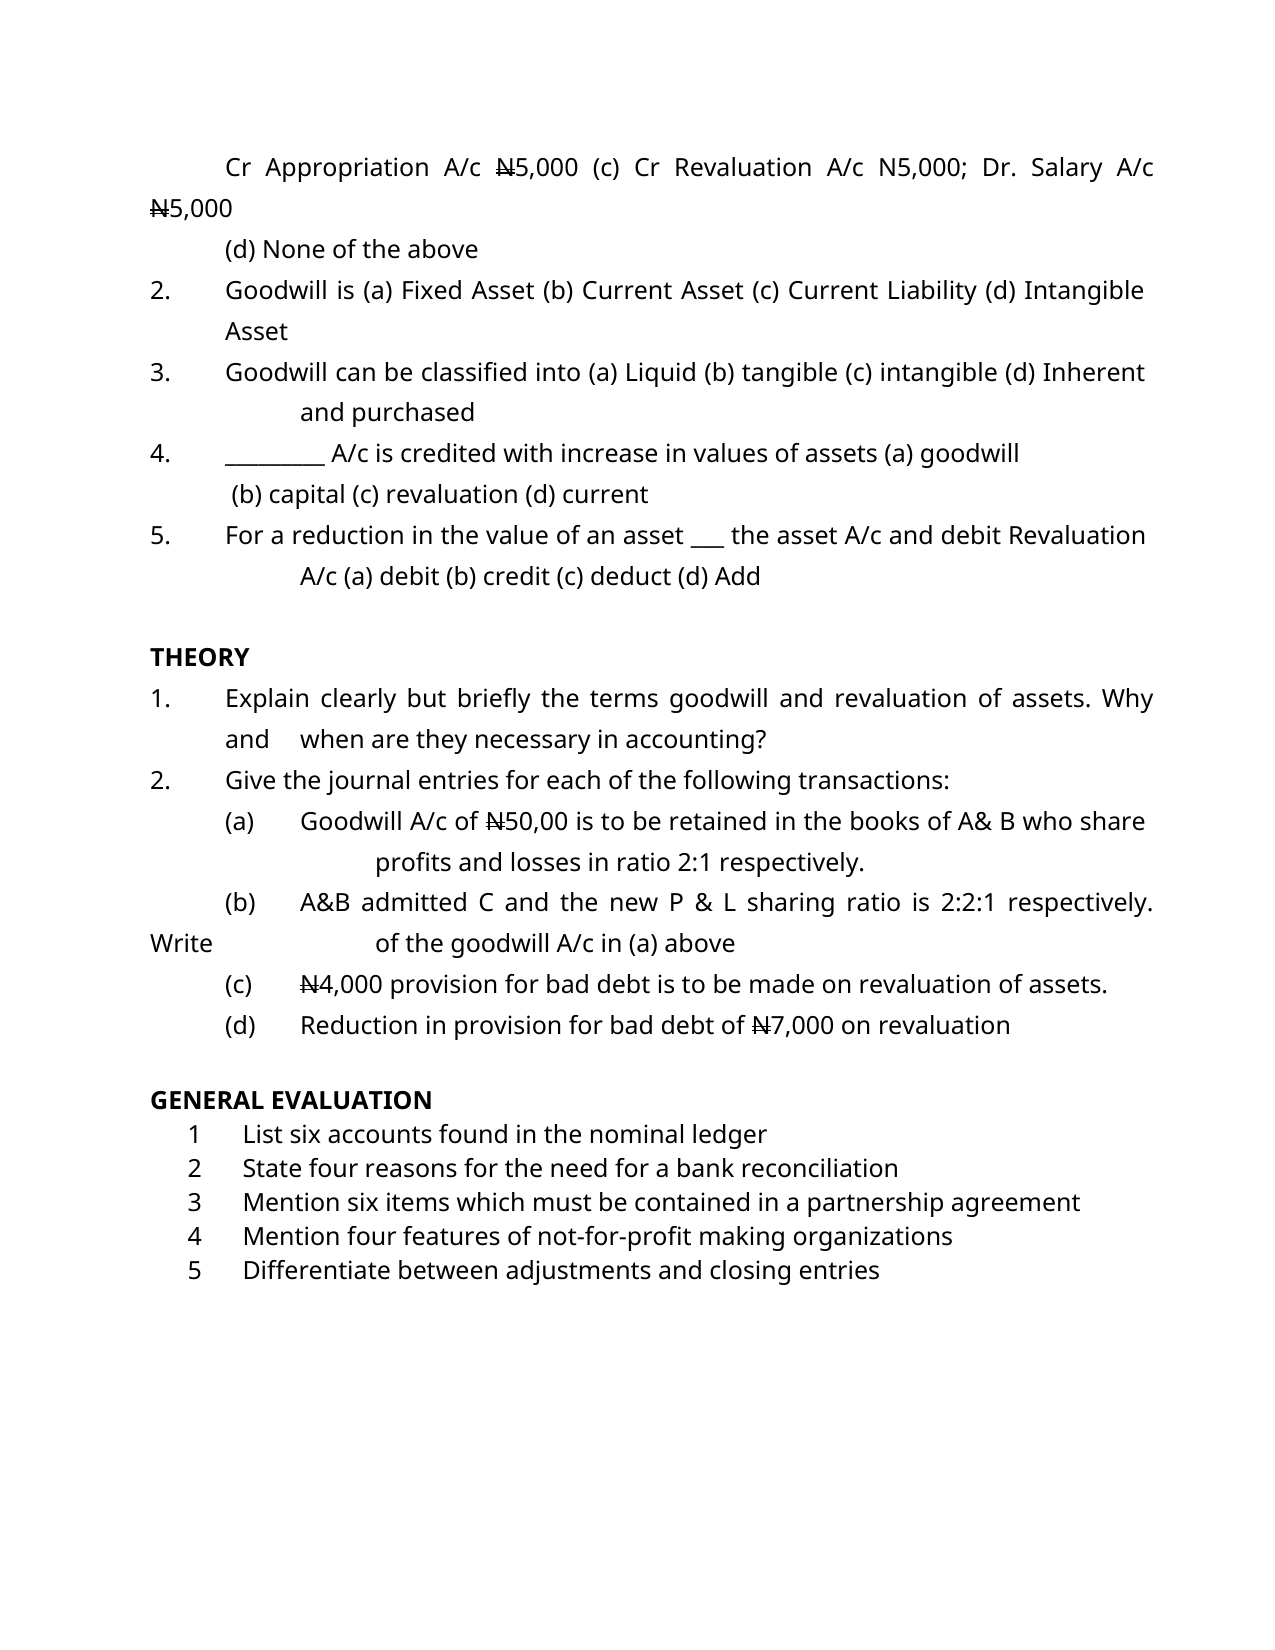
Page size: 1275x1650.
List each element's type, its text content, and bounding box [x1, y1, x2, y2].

text (a) Goodwill A/c of N50,00 is to be retained in the books of A& B who share profits and losses in ratio 2:1 respectively. [150, 803, 1154, 878]
text 4. _________ A/c is credited with increase in values of assets (a) goodwill [150, 436, 1154, 470]
text (d) None of the above [150, 232, 1154, 266]
text (c) N4,000 provision for bad debt is to be made on revaluation of assets. [150, 967, 1154, 1001]
list State four reasons for the need for a bank reconciliation [187, 1151, 1125, 1184]
list List six accounts found in the nominal ledger [187, 1116, 1125, 1151]
text 2. Give the journal entries for each of the following transactions: [150, 762, 1154, 797]
text 3. Goodwill can be classified into (a) Liquid (b) tangible (c) intangible (d) Inherent and purchased [150, 354, 1154, 429]
list Mention six items which must be contained in a partnership agreement [187, 1184, 1125, 1219]
text (d) Reduction in provision for bad debt of N7,000 on revaluation [150, 1007, 1154, 1042]
text (b) A&B admitted C and the new P & L sharing ratio is 2:2:1 respectively. Write of the goodwill A/c in (a) above [150, 885, 1154, 960]
text (b) capital (c) revaluation (d) current [150, 477, 1154, 511]
list Mention four features of not-for-profit making organizations [187, 1219, 1125, 1253]
text 5. For a reduction in the value of an asset ___ the asset A/c and debit Revaluation A/c (a) debit (b) credit (c) deduct (d) Add [150, 517, 1154, 592]
text 2. Goodwill is (a) Fixed Asset (b) Current Asset (c) Current Liability (d) Intangible Asset [150, 272, 1154, 347]
text Cr Appropriation A/c N5,000 (c) Cr Revaluation A/c N5,000; Dr. Salary A/c N5,000 [150, 150, 1154, 225]
list Differentiate between adjustments and closing entries [187, 1253, 1125, 1287]
text 1. Explain clearly but briefly the terms goodwill and revaluation of assets. Why and when are they necessary in accounting? [150, 681, 1154, 756]
text GENERAL EVALUATION [150, 1082, 1125, 1116]
text Theory [150, 640, 1154, 674]
